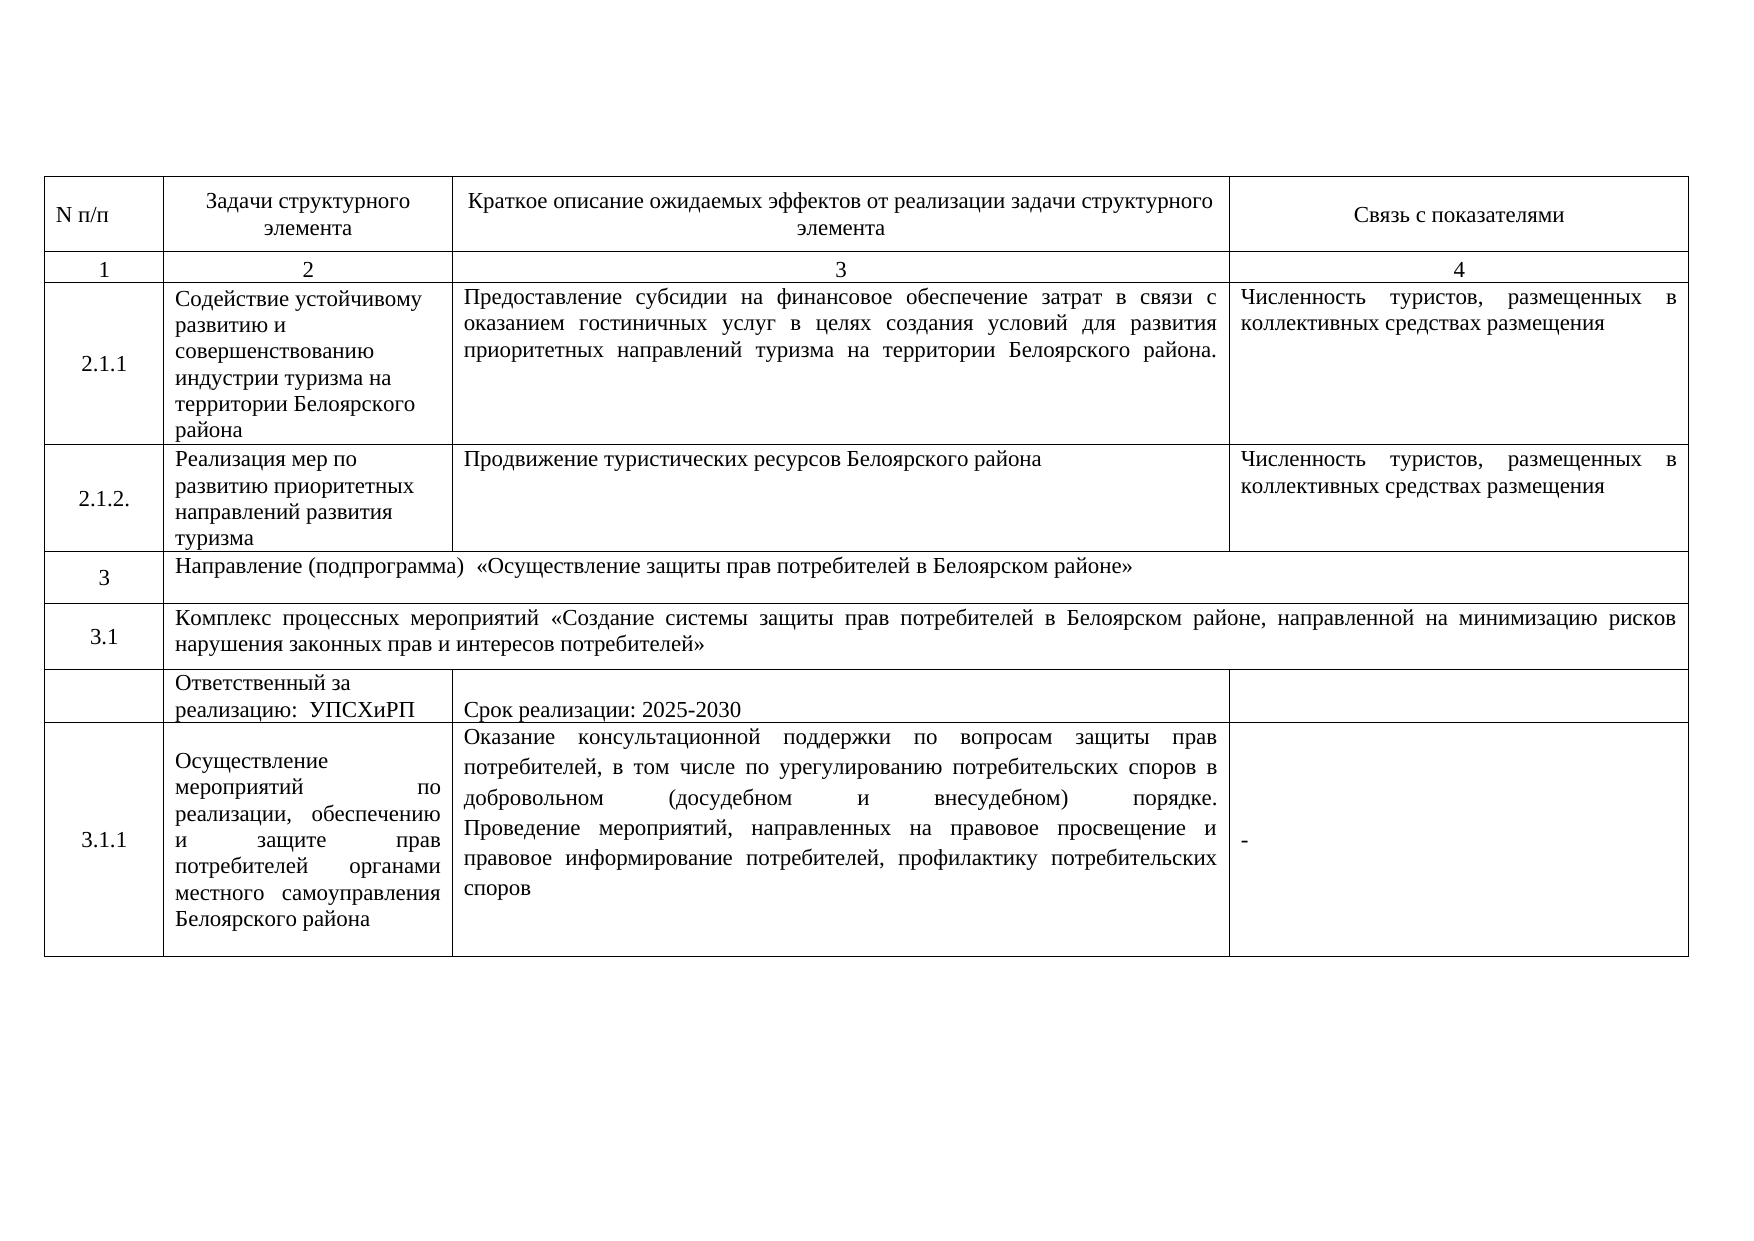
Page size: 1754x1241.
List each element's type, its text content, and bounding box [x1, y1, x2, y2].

table_cell 3 [45, 552, 163, 603]
table_cell Комплекс процессных мероприятий «Создание системы защиты прав потребителей в Белоярском районе, направленной на минимизацию рисков нарушения законных прав и интересов потребителей» [164, 604, 1688, 668]
table_cell 3.1 [45, 604, 163, 668]
table_header Задачи структурного элемента [164, 177, 452, 251]
table_cell Оказание консультационной поддержки по вопросам защиты прав потребителей, в том числе по урегулированию потребительских споров в добровольном (досудебном и внесудебном) порядке. Проведение мероприятий, направленных на правовое просвещение и правовое информирование потребителей, профилактику потребительских споров [453, 723, 1229, 956]
table_cell [1230, 670, 1688, 722]
table_cell 3.1.1 [45, 723, 163, 956]
table_cell Осуществление мероприятий по реализации, обеспечению и защите прав потребителей органами местного самоуправления Белоярского района [164, 723, 452, 956]
table_cell 2.1.1 [45, 283, 163, 444]
table_cell 3 [453, 252, 1229, 282]
table_header Связь с показателями [1230, 177, 1688, 251]
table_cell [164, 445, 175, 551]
table_cell Численность туристов, размещенных в коллективных средствах размещения [1230, 283, 1688, 444]
table_cell [45, 670, 163, 722]
table_cell 2.1.2. [45, 445, 163, 551]
table_cell Содействие устойчивому развитию и совершенствованию индустрии туризма на территории Белоярского района [164, 283, 452, 444]
table_cell - [1230, 723, 1688, 956]
table_cell Предоставление субсидии на финансовое обеспечение затрат в связи с оказанием гостиничных услуг в целях создания условий для развития приоритетных направлений туризма на территории Белоярского района. [453, 283, 1229, 444]
table_cell Реализация мер по развитию приоритетных направлений развития туризма [254, 445, 452, 551]
table_cell Срок реализации: 2025-2030 [453, 670, 1229, 722]
table_header Краткое описание ожидаемых эффектов от реализации задачи структурного элемента [453, 177, 1229, 251]
table_cell 2 [164, 252, 452, 282]
table_cell Численность туристов, размещенных в коллективных средствах размещения [1230, 445, 1688, 551]
table_cell Продвижение туристических ресурсов Белоярского района [453, 445, 1229, 551]
table_cell 1 [45, 252, 163, 282]
table_header N п/п [45, 177, 163, 251]
table_cell 4 [1230, 252, 1688, 282]
table_cell Ответственный за реализацию: УПСХиРП [164, 670, 452, 722]
table_cell Направление (подпрограмма) «Осуществление защиты прав потребителей в Белоярском районе» [164, 552, 1688, 603]
